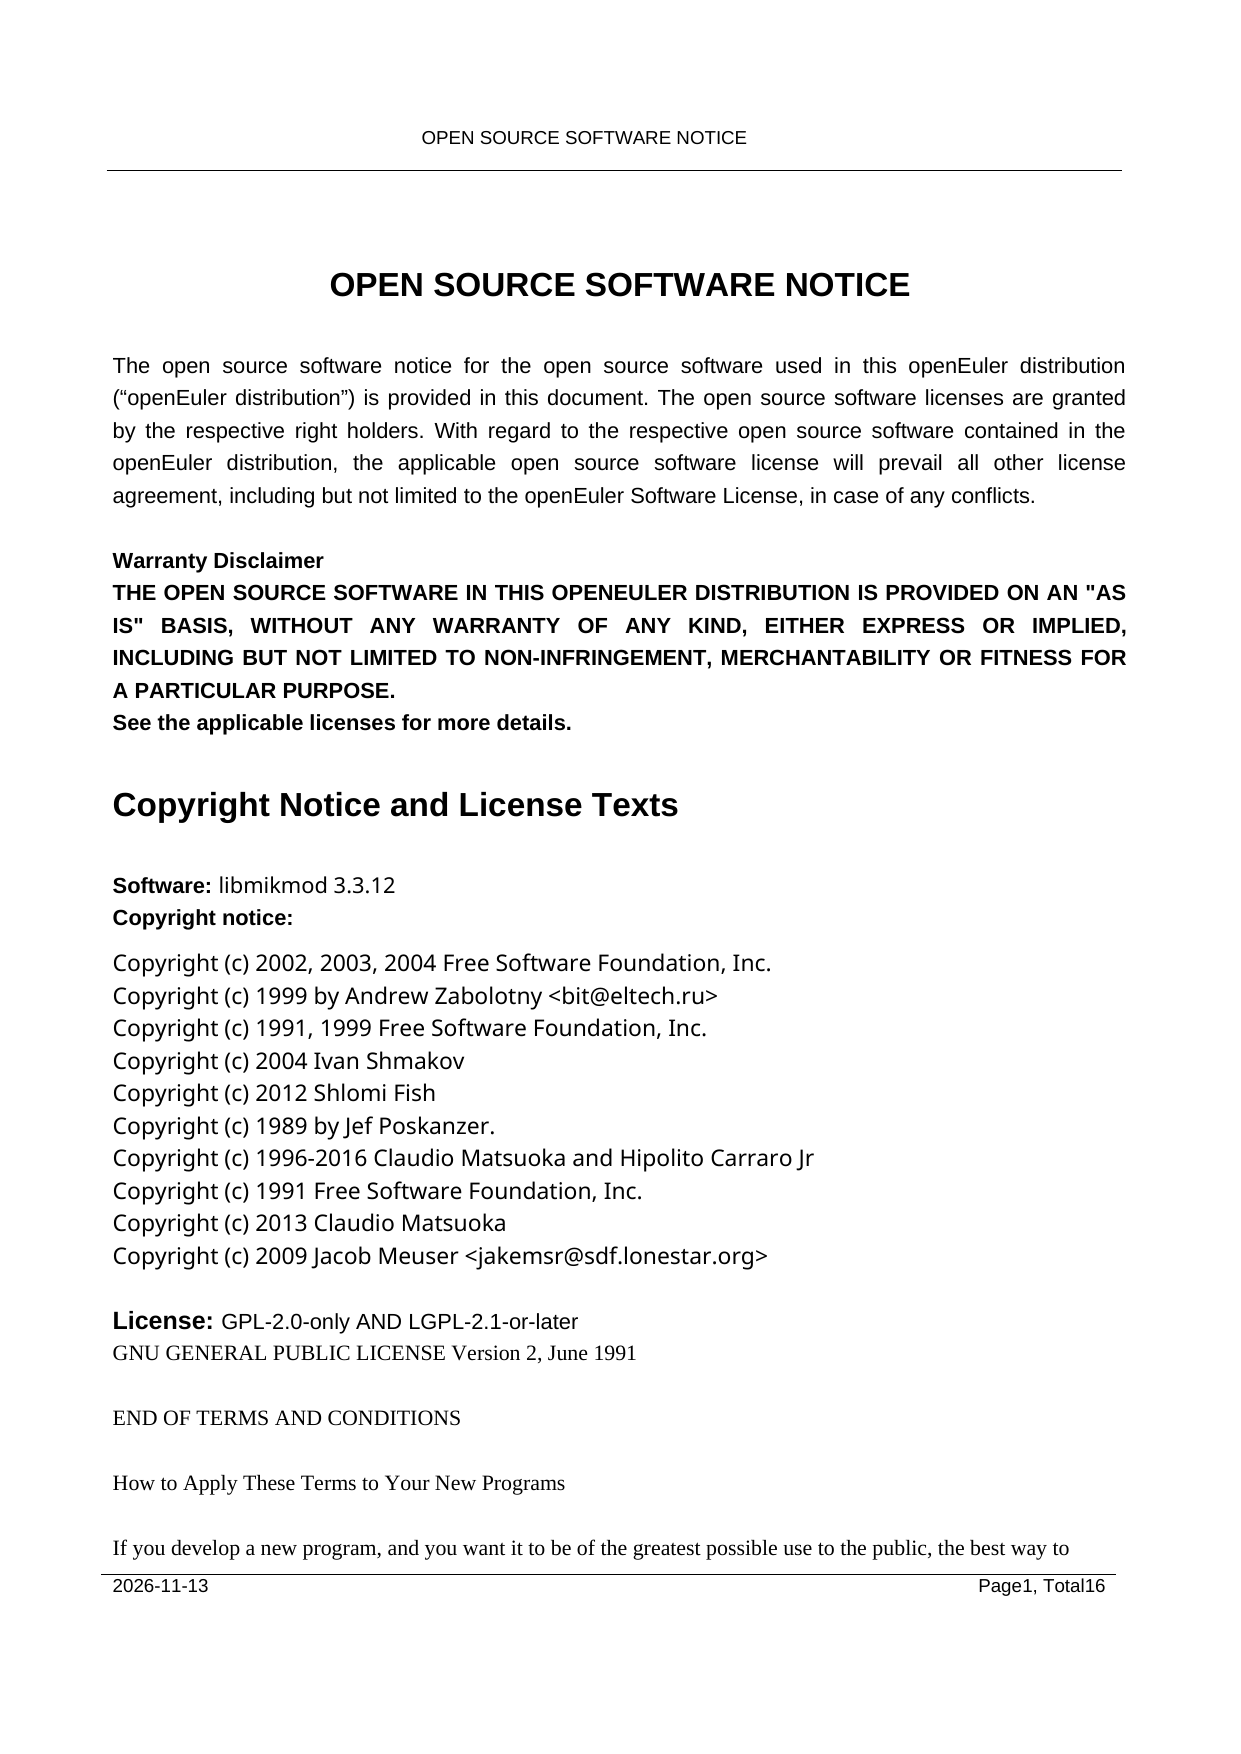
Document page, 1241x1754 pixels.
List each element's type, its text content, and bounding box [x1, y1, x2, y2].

text Copyright notice: [112, 901, 1128, 934]
text License: GPL-2.0-only AND LGPL-2.1-or-later [112, 1304, 1128, 1337]
text OPEN SOURCE SOFTWARE NOTICE [112, 251, 1128, 316]
text Copyright Notice and License Texts [112, 771, 1128, 836]
text Copyright (c) 2002, 2003, 2004 Free Software Foundation, Inc. Copyright (c) 1999 by Andrew Zabolotny <bit@eltech.ru> Copyright (c) 1991, 1999 Free Software Foundation, Inc. Copyright (c) 2004 Ivan Shmakov Copyright (c) 2012 Shlomi Fish Copyright (c) 1989 by Jef Poskanzer. Copyright (c) 1996-2016 Claudio Matsuoka and Hipolito Carraro Jr Copyright (c) 1991 Free Software Foundation, Inc. Copyright (c) 2013 Claudio Matsuoka Copyright (c) 2009 Jacob Meuser <jakemsr@sdf.lonestar.org> [112, 947, 1128, 1304]
text Warranty Disclaimer [112, 544, 1128, 576]
text THE OPEN SOURCE SOFTWARE IN THIS OPENEULER DISTRIBUTION IS PROVIDED ON AN "AS IS" BASIS, WITHOUT ANY WARRANTY OF ANY KIND, EITHER EXPRESS OR IMPLIED, INCLUDING BUT NOT LIMITED TO NON-INFRINGEMENT, MERCHANTABILITY OR FITNESS FOR A PARTICULAR PURPOSE. See the applicable licenses for more details. [112, 576, 1128, 739]
title Software: libmikmod 3.3.12 [112, 869, 1128, 901]
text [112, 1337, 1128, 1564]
text The open source software notice for the open source software used in this openEuler distribution (“openEuler distribution”) is provided in this document. The open source software licenses are granted by the respective right holders. With regard to the respective open source software contained in the openEuler distribution, the applicable open source software license will prevail all other license agreement, including but not limited to the openEuler Software License, in case of any conflicts. [112, 349, 1128, 511]
